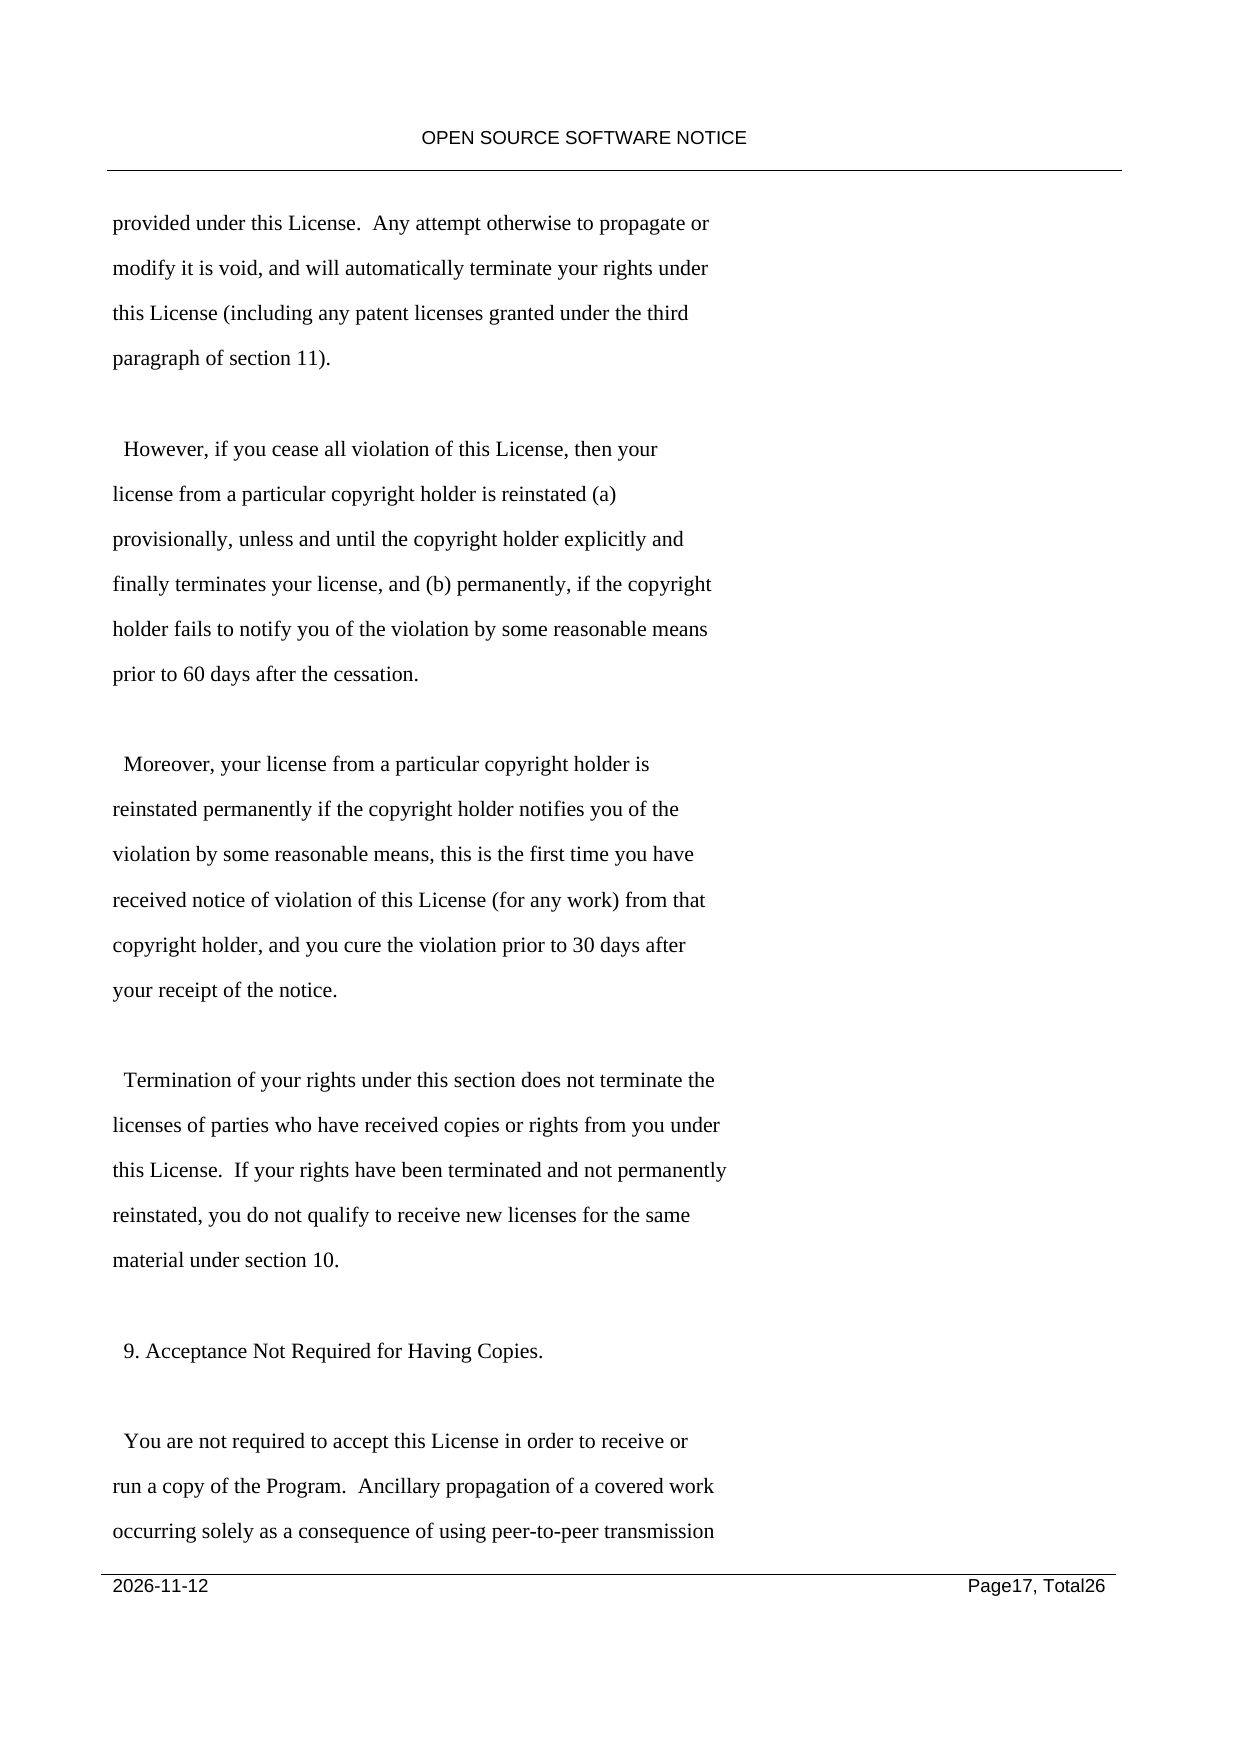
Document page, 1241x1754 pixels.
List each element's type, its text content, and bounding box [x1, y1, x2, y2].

text Moreover, your license from a particular copyright holder is [112, 748, 1128, 780]
text provided under this License. Any attempt otherwise to propagate or [112, 206, 1128, 239]
text material under section 10. [112, 1244, 1128, 1276]
text reinstated permanently if the copyright holder notifies you of the [112, 793, 1128, 825]
text this License. If your rights have been terminated and not permanently [112, 1153, 1128, 1186]
text Termination of your rights under this section does not terminate the [112, 1063, 1128, 1096]
text finally terminates your license, and (b) permanently, if the copyright [112, 567, 1128, 600]
text this License (including any patent licenses granted under the third [112, 297, 1128, 329]
text You are not required to accept this License in order to receive or [112, 1424, 1128, 1457]
text 9. Acceptance Not Required for Having Copies. [112, 1334, 1128, 1366]
text copyright holder, and you cure the violation prior to 30 days after [112, 928, 1128, 961]
text received notice of violation of this License (for any work) from that [112, 883, 1128, 915]
text modify it is void, and will automatically terminate your rights under [112, 251, 1128, 284]
text reinstated, you do not qualify to receive new licenses for the same [112, 1199, 1128, 1231]
text occurring solely as a consequence of using peer-to-peer transmission [112, 1514, 1128, 1547]
text However, if you cease all violation of this License, then your [112, 432, 1128, 464]
text license from a particular copyright holder is reinstated (a) [112, 477, 1128, 509]
text provisionally, unless and until the copyright holder explicitly and [112, 522, 1128, 554]
text paragraph of section 11). [112, 342, 1128, 374]
text violation by some reasonable means, this is the first time you have [112, 838, 1128, 870]
text your receipt of the notice. [112, 973, 1128, 1006]
text licenses of parties who have received copies or rights from you under [112, 1108, 1128, 1141]
text holder fails to notify you of the violation by some reasonable means [112, 612, 1128, 645]
text run a copy of the Program. Ancillary propagation of a covered work [112, 1469, 1128, 1502]
text prior to 60 days after the cessation. [112, 657, 1128, 690]
